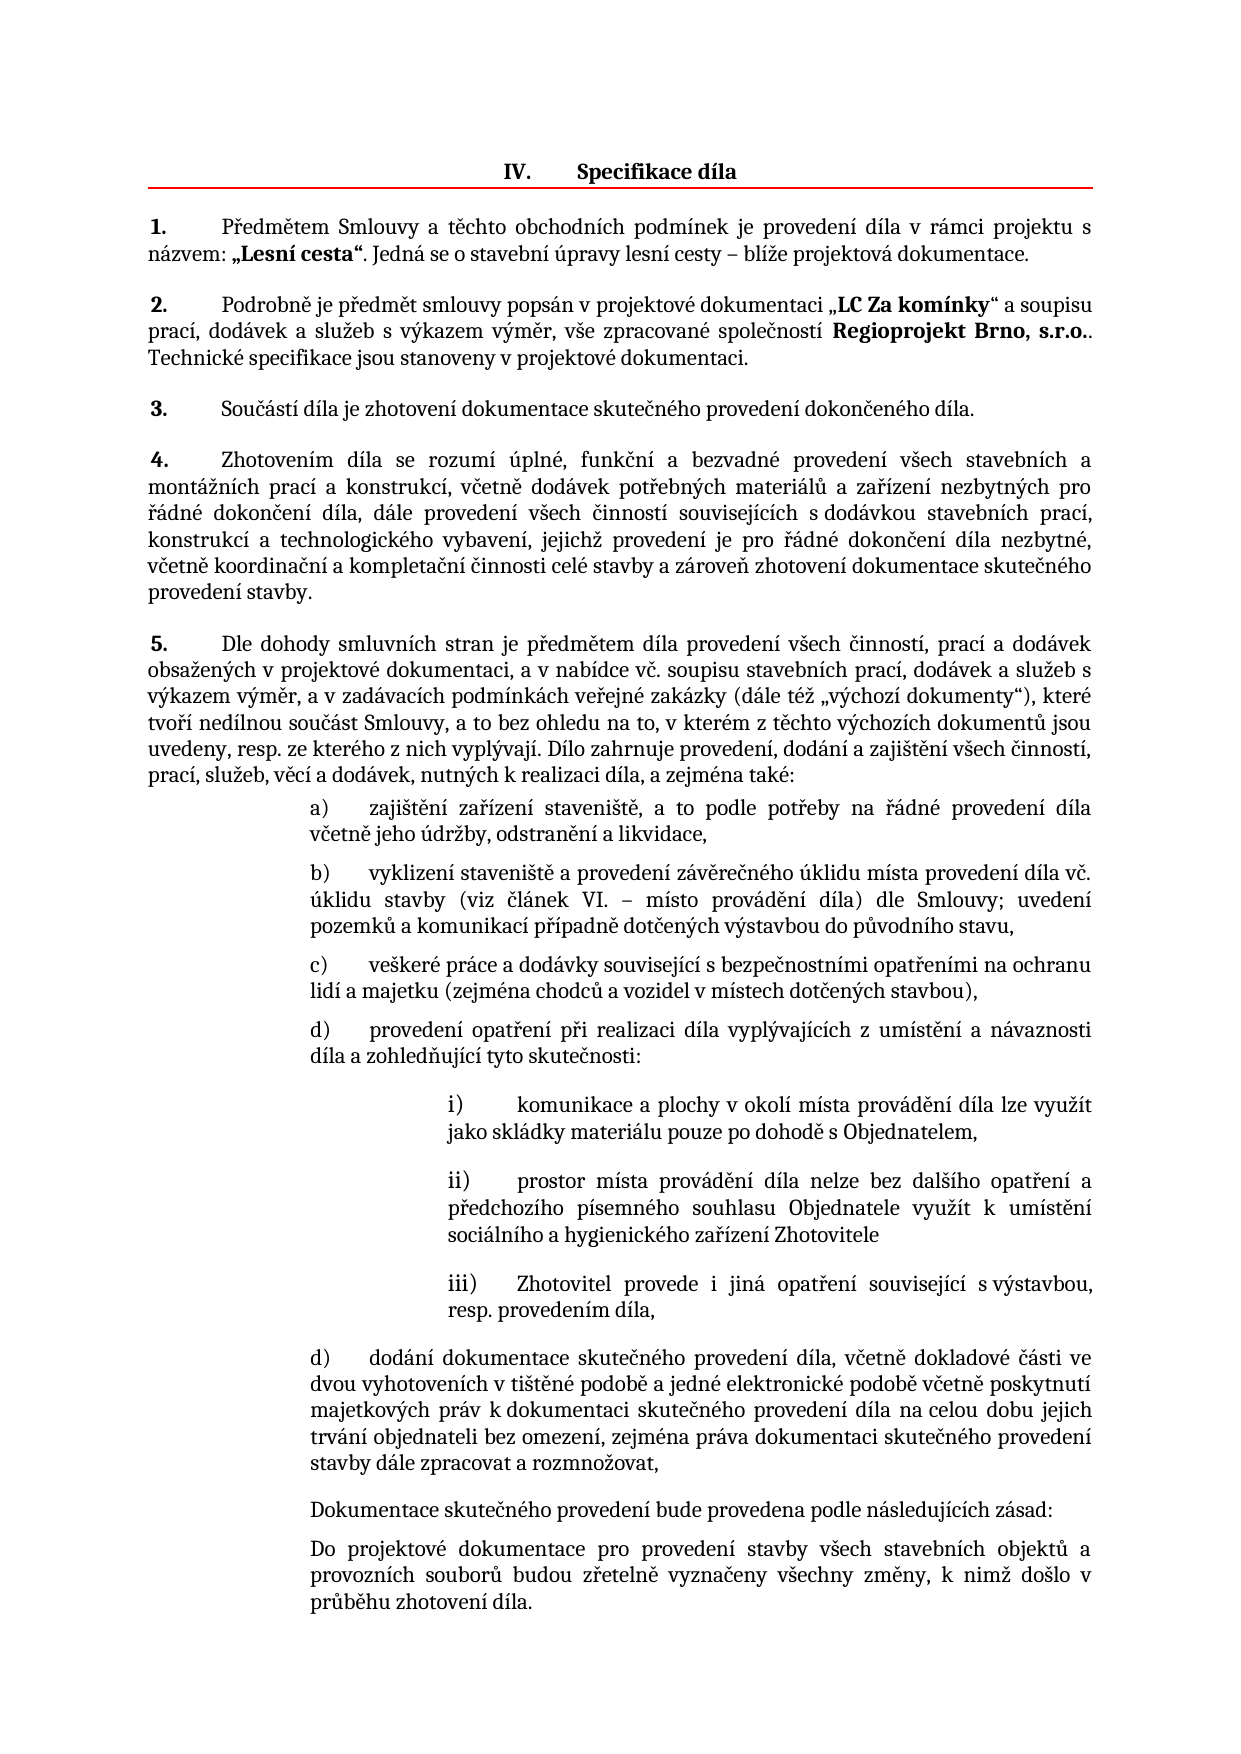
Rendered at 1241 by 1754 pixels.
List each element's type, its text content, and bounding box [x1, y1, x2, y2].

subtitle prostor místa provádění díla nelze bez dalšího opatření a předchozího písemného souhlasu Objednatele využít k umístění sociálního a hygienického zařízení Zhotovitele [448, 1166, 1093, 1248]
subtitle Zhotovením díla se rozumí úplné, funkční a bezvadné provedení všech stavebních a montážních prací a konstrukcí, včetně dodávek potřebných materiálů a zařízení nezbytných pro řádné dokončení díla, dále provedení všech činností souvisejících s dodávkou stavebních prací, konstrukcí a technologického vybavení, jejichž provedení je pro řádné dokončení díla nezbytné, včetně koordinační a kompletační činnosti celé stavby a zároveň zhotovení dokumentace skutečného provedení stavby. [148, 447, 1093, 605]
subtitle Dle dohody smluvních stran je předmětem díla provedení všech činností, prací a dodávek obsažených v projektové dokumentaci, a v nabídce vč. soupisu stavebních prací, dodávek a služeb s výkazem výměr, a v zadávacích podmínkách veřejné zakázky (dále též „výchozí dokumenty“), které tvoří nedílnou součást Smlouvy, a to bez ohledu na to, v kterém z těchto výchozích dokumentů jsou uvedeny, resp. ze kterého z nich vyplývají. Dílo zahrnuje provedení, dodání a zajištění všech činností, prací, služeb, věcí a dodávek, nutných k realizaci díla, a zejména také: [148, 630, 1093, 788]
subtitle zajištění zařízení staveniště, a to podle potřeby na řádné provedení díla včetně jeho údržby, odstranění a likvidace, [310, 795, 1093, 847]
subtitle provedení opatření při realizaci díla vyplývajících z umístění a návaznosti díla a zohledňující tyto skutečnosti: [310, 1017, 1093, 1069]
subtitle Dokumentace skutečného provedení bude provedena podle následujících zásad: [310, 1497, 1093, 1523]
subtitle Podrobně je předmět smlouvy popsán v projektové dokumentaci „LC Za komínky“ a soupisu prací, dodávek a služeb s výkazem výměr, vše zpracované společností Regioprojekt Brno, s.r.o.. Technické specifikace jsou stanoveny v projektové dokumentaci. [148, 292, 1093, 371]
subtitle Specifikace díla [148, 159, 1093, 187]
subtitle komunikace a plochy v okolí místa provádění díla lze využít jako skládky materiálu pouze po dohodě s Objednatelem, [448, 1090, 1093, 1145]
subtitle Předmětem Smlouvy a těchto obchodních podmínek je provedení díla v rámci projektu s názvem: „Lesní cesta“. Jedná se o stavební úpravy lesní cesty – blíže projektová dokumentace. [148, 214, 1093, 267]
subtitle Do projektové dokumentace pro provedení stavby všech stavebních objektů a provozních souborů budou zřetelně vyznačeny všechny změny, k nimž došlo v průběhu zhotovení díla. [310, 1536, 1093, 1615]
subtitle Zhotovitel provede i jiná opatření související s výstavbou, resp. provedením díla, [448, 1268, 1093, 1324]
subtitle Součástí díla je zhotovení dokumentace skutečného provedení dokončeného díla. [148, 396, 1093, 422]
subtitle dodání dokumentace skutečného provedení díla, včetně dokladové části ve dvou vyhotoveních v tištěné podobě a jedné elektronické podobě včetně poskytnutí majetkových práv k dokumentaci skutečného provedení díla na celou dobu jejich trvání objednateli bez omezení, zejména práva dokumentaci skutečného provedení stavby dále zpracovat a rozmnožovat, [310, 1344, 1093, 1476]
subtitle vyklizení staveniště a provedení závěrečného úklidu místa provedení díla vč. úklidu stavby (viz článek VI. – místo provádění díla) dle Smlouvy; uvedení pozemků a komunikací případně dotčených výstavbou do původního stavu, [310, 860, 1093, 939]
subtitle veškeré práce a dodávky související s bezpečnostními opatřeními na ochranu lidí a majetku (zejména chodců a vozidel v místech dotčených stavbou), [310, 952, 1093, 1004]
